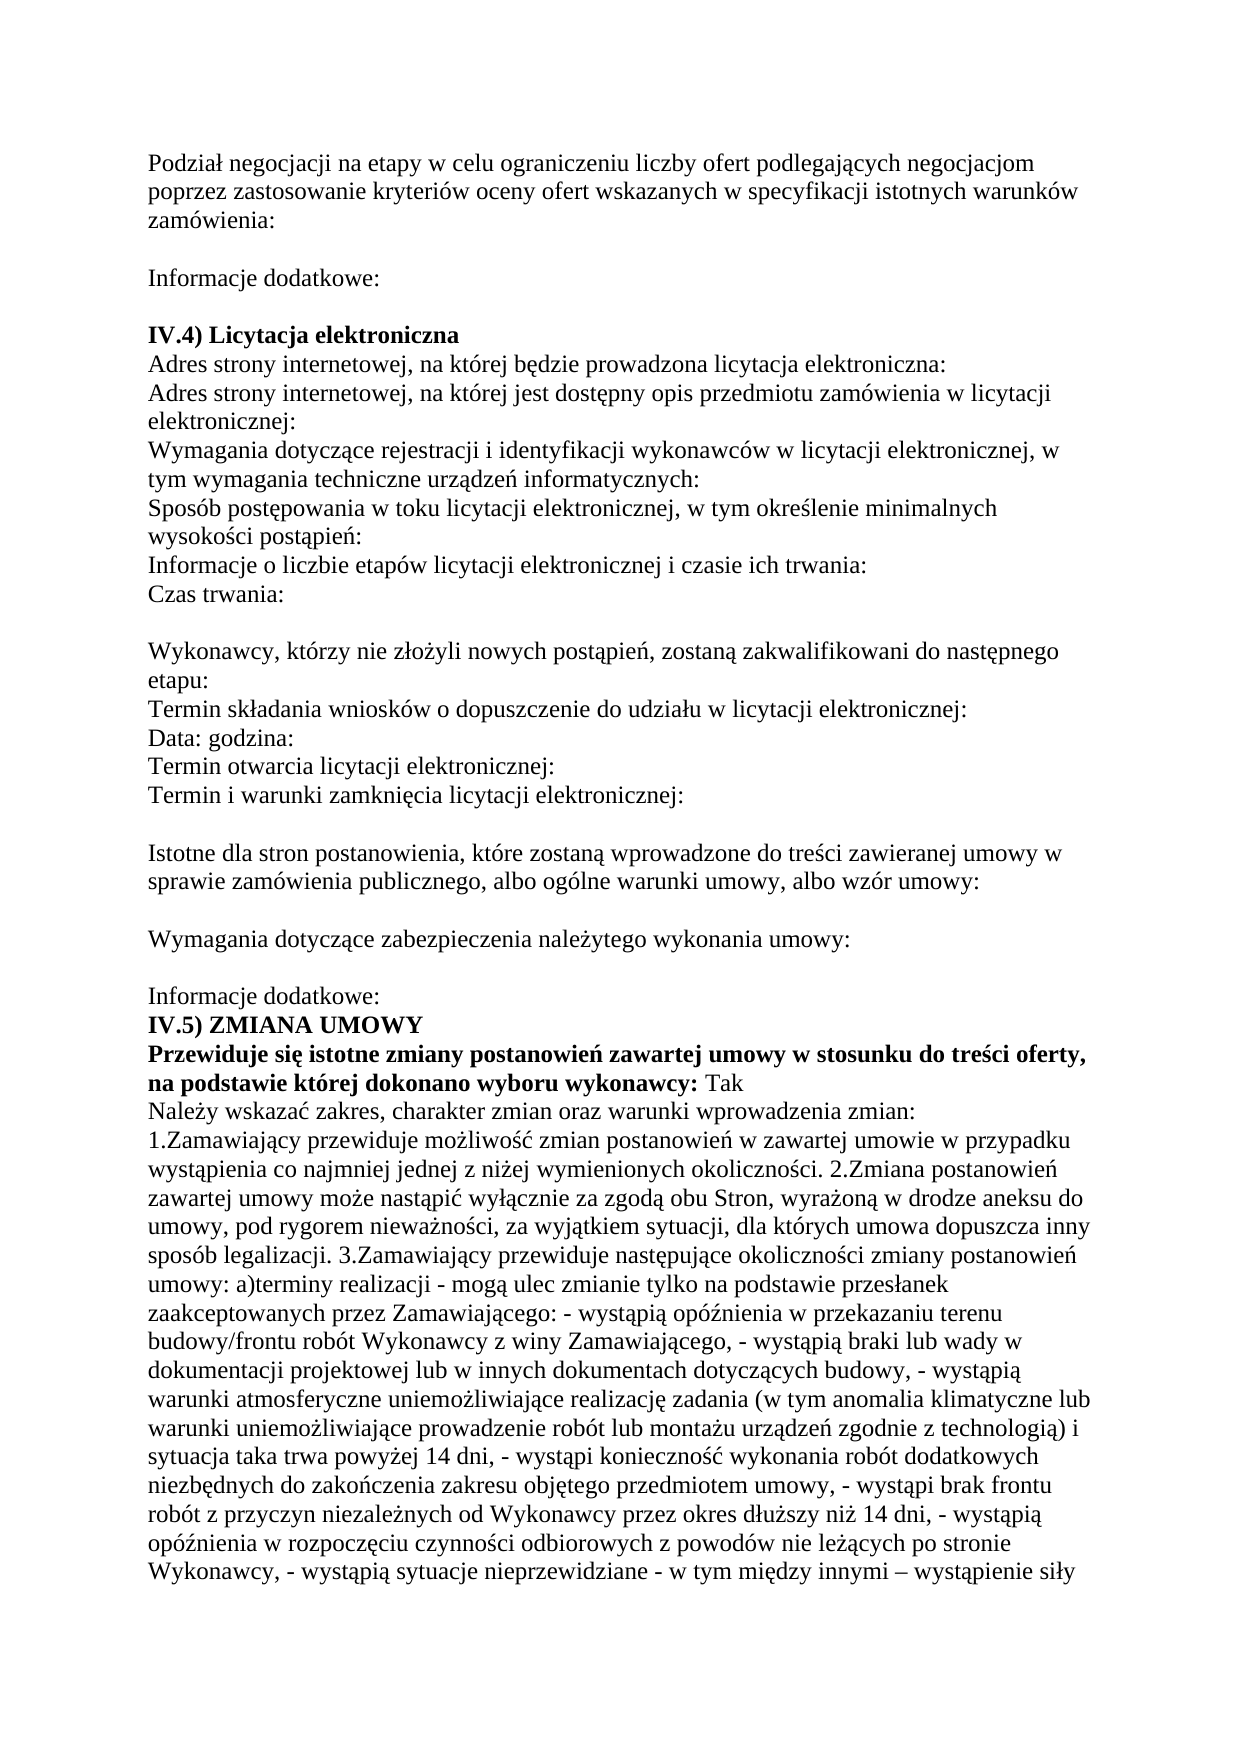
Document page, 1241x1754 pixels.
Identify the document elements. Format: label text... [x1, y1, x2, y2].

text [148, 1010, 1093, 1585]
text Sposób postępowania w toku licytacji elektronicznej, w tym określenie minimalnych wysokości postąpień: [148, 493, 1093, 550]
text Wymagania dotyczące zabezpieczenia należytego wykonania umowy: [148, 895, 1093, 953]
text Informacje o liczbie etapów licytacji elektronicznej i czasie ich trwania: [148, 550, 1093, 579]
text Termin składania wniosków o dopuszczenie do udziału w licytacji elektronicznej: Data: godzina: Termin otwarcia licytacji elektronicznej: [148, 694, 1093, 780]
text Adres strony internetowej, na której jest dostępny opis przedmiotu zamówienia w licytacji elektronicznej: [148, 378, 1093, 435]
text Istotne dla stron postanowienia, które zostaną wprowadzone do treści zawieranej umowy w sprawie zamówienia publicznego, albo ogólne warunki umowy, albo wzór umowy: [148, 809, 1093, 895]
text Informacje dodatkowe: [148, 953, 1093, 1010]
text Czas trwania: Wykonawcy, którzy nie złożyli nowych postąpień, zostaną zakwalifikowani do następnego etapu: [148, 579, 1093, 694]
text Wymagania dotyczące rejestracji i identyfikacji wykonawców w licytacji elektronicznej, w tym wymagania techniczne urządzeń informatycznych: [148, 435, 1093, 493]
text Termin i warunki zamknięcia licytacji elektronicznej: [148, 780, 1093, 809]
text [148, 148, 1093, 378]
